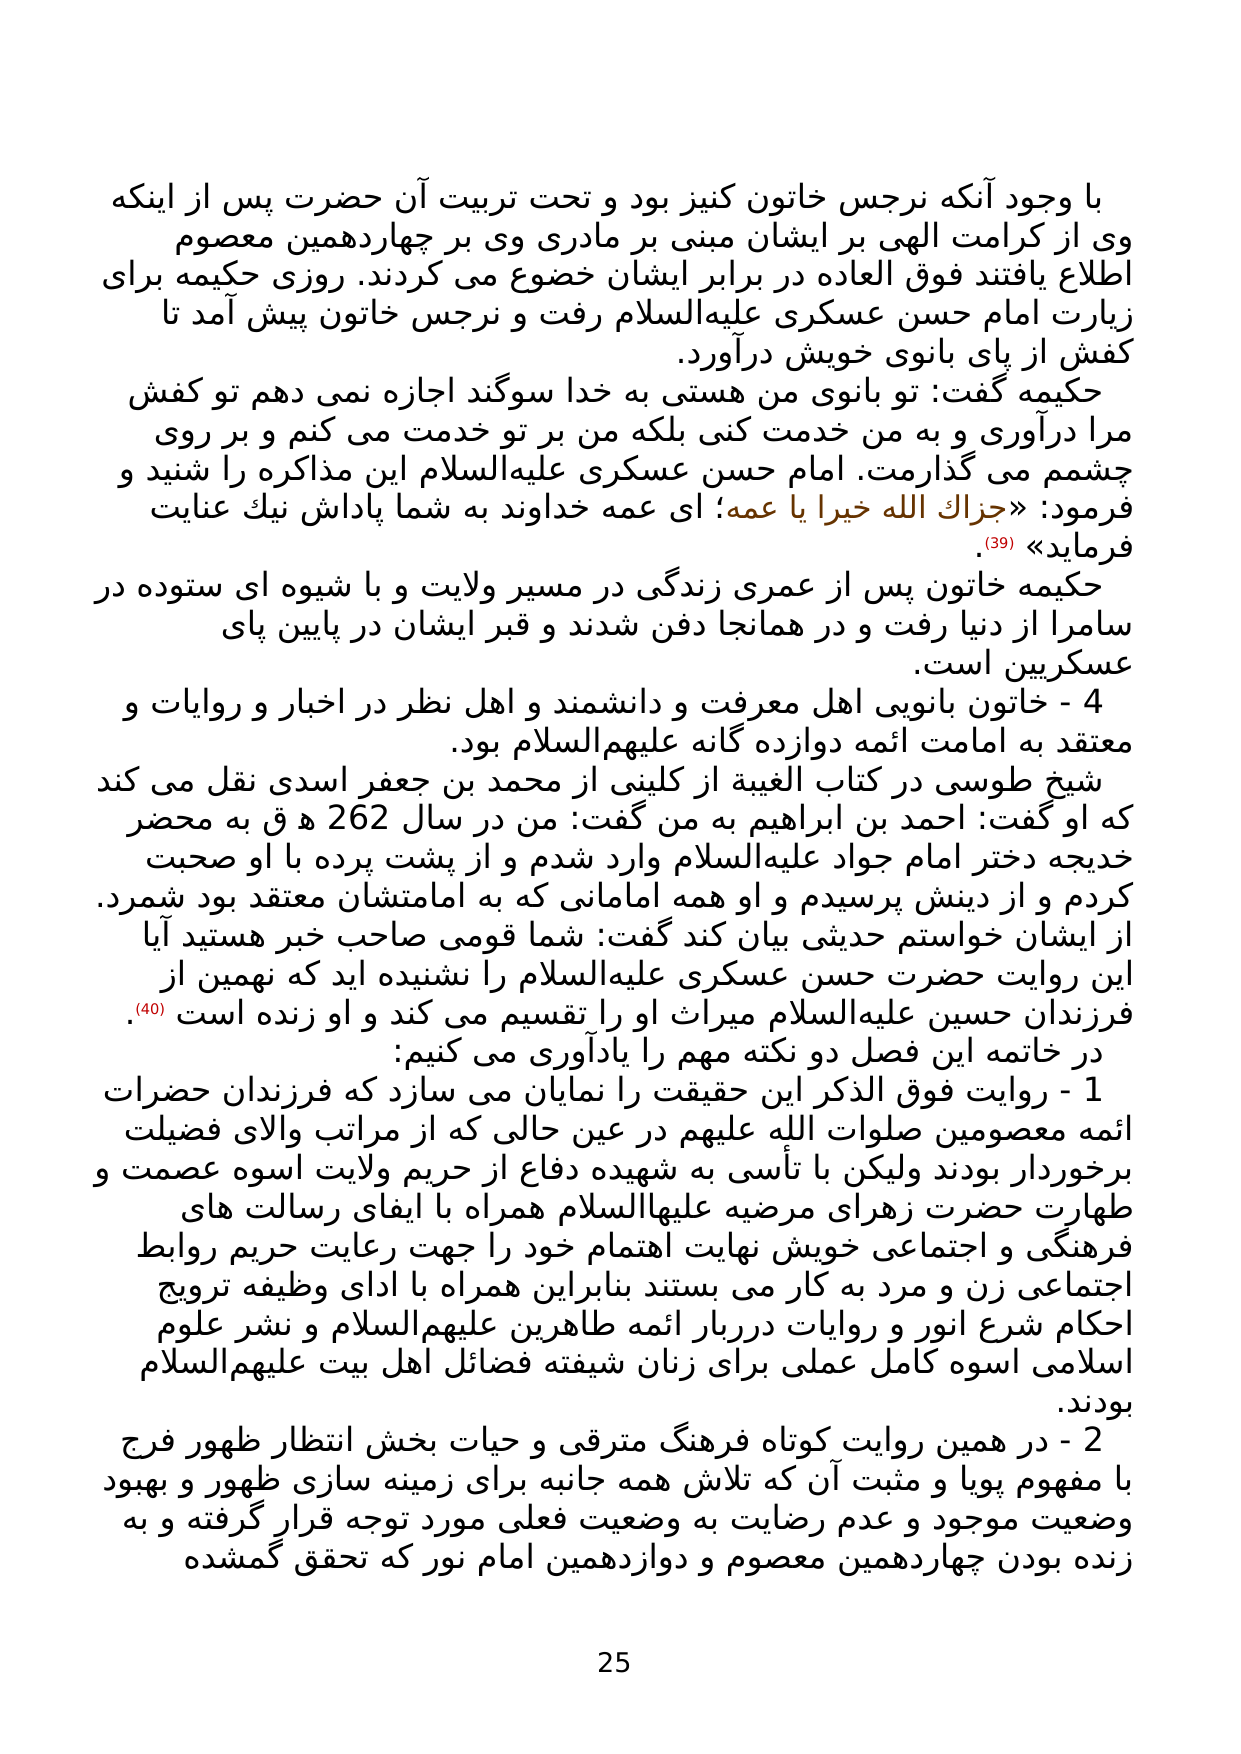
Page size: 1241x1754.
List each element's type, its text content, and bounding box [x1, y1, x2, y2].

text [94, 1421, 1134, 1576]
text با وجود آنكه نرجس خاتون كنيز بود و تحت تربيت آن حضرت پس از اينكه وى از كرامت الهى بر ايشان مبنى بر مادرى وى بر چهاردهمين معصوم اطلاع يافتند فوق العاده در برابر ايشان خضوع مى كردند. روزى حكيمه براى زيارت امام حسن عسكرى عليه‌السلام رفت و نرجس خاتون پيش آمد تا كفش از پاى بانوى خويش درآورد. [94, 177, 1134, 371]
text 4 - خاتون بانويى اهل معرفت و دانشمند و اهل نظر در اخبار و روايات و معتقد به امامت ائمه دوازده گانه عليهم‌السلام بود. [94, 682, 1134, 760]
text حكيمه خاتون پس از عمرى زندگى در مسير ولايت و با شيوه اى ستوده در سامرا از دنيا رفت و در همانجا دفن شدند و قبر ايشان در پايين پاى عسكريين است. [94, 566, 1134, 682]
text 1 - روايت فوق الذكر اين حقيقت را نمايان مى سازد كه فرزندان حضرات ائمه معصومين صلوات الله عليهم در عين حالى كه از مراتب والاى فضيلت برخوردار بودند وليكن با تأسى به شهيده دفاع از حريم ولايت اسوه عصمت و طهارت حضرت زهراى مرضيه عليها‌السلام همراه با ايفاى رسالت هاى فرهنگى و اجتماعى خويش نهايت اهتمام خود را جهت رعايت حريم روابط اجتماعى زن و مرد به كار مى بستند بنابراين همراه با اداى وظيفه ترويج احكام شرع انور و روايات درربار ائمه طاهرين عليهم‌السلام و نشر علوم اسلامى اسوه كامل عملى براى زنان شيفته فضائل اهل بيت عليهم‌السلام بودند. [94, 1071, 1134, 1421]
text شيخ طوسى در كتاب الغيبة از كلينى از محمد بن جعفر اسدى نقل مى كند كه او گفت: احمد بن ابراهيم به من گفت: من در سال 262 ه‍ ق به محضر خديجه دختر امام جواد عليه‌السلام وارد شدم و از پشت پرده با او صحبت كردم و از دينش پرسيدم و او همه امامانى كه به امامتشان معتقد بود شمرد. از ايشان خواستم حديثى بيان كند گفت: شما قومى صاحب خبر هستيد آيا اين روايت حضرت حسن عسكرى عليه‌السلام را نشنيده ايد كه نهمين از فرزندان حسين عليه‌السلام ميراث او را تقسيم مى كند و او زنده است (40). [94, 760, 1134, 1032]
text در خاتمه اين فصل دو نكته مهم را يادآورى مى كنيم: [94, 1032, 1134, 1071]
text حكيمه گفت: تو بانوى من هستى به خدا سوگند اجازه نمى دهم تو كفش مرا درآورى و به من خدمت كنى بلكه من بر تو خدمت مى كنم و بر روى چشمم مى گذارمت. امام حسن عسكرى عليه‌السلام اين مذاكره را شنيد و فرمود: «جزاك الله خيرا يا عمه؛ اى عمه خداوند به شما پاداش نيك عنايت فرمايد» (39). [94, 371, 1134, 566]
